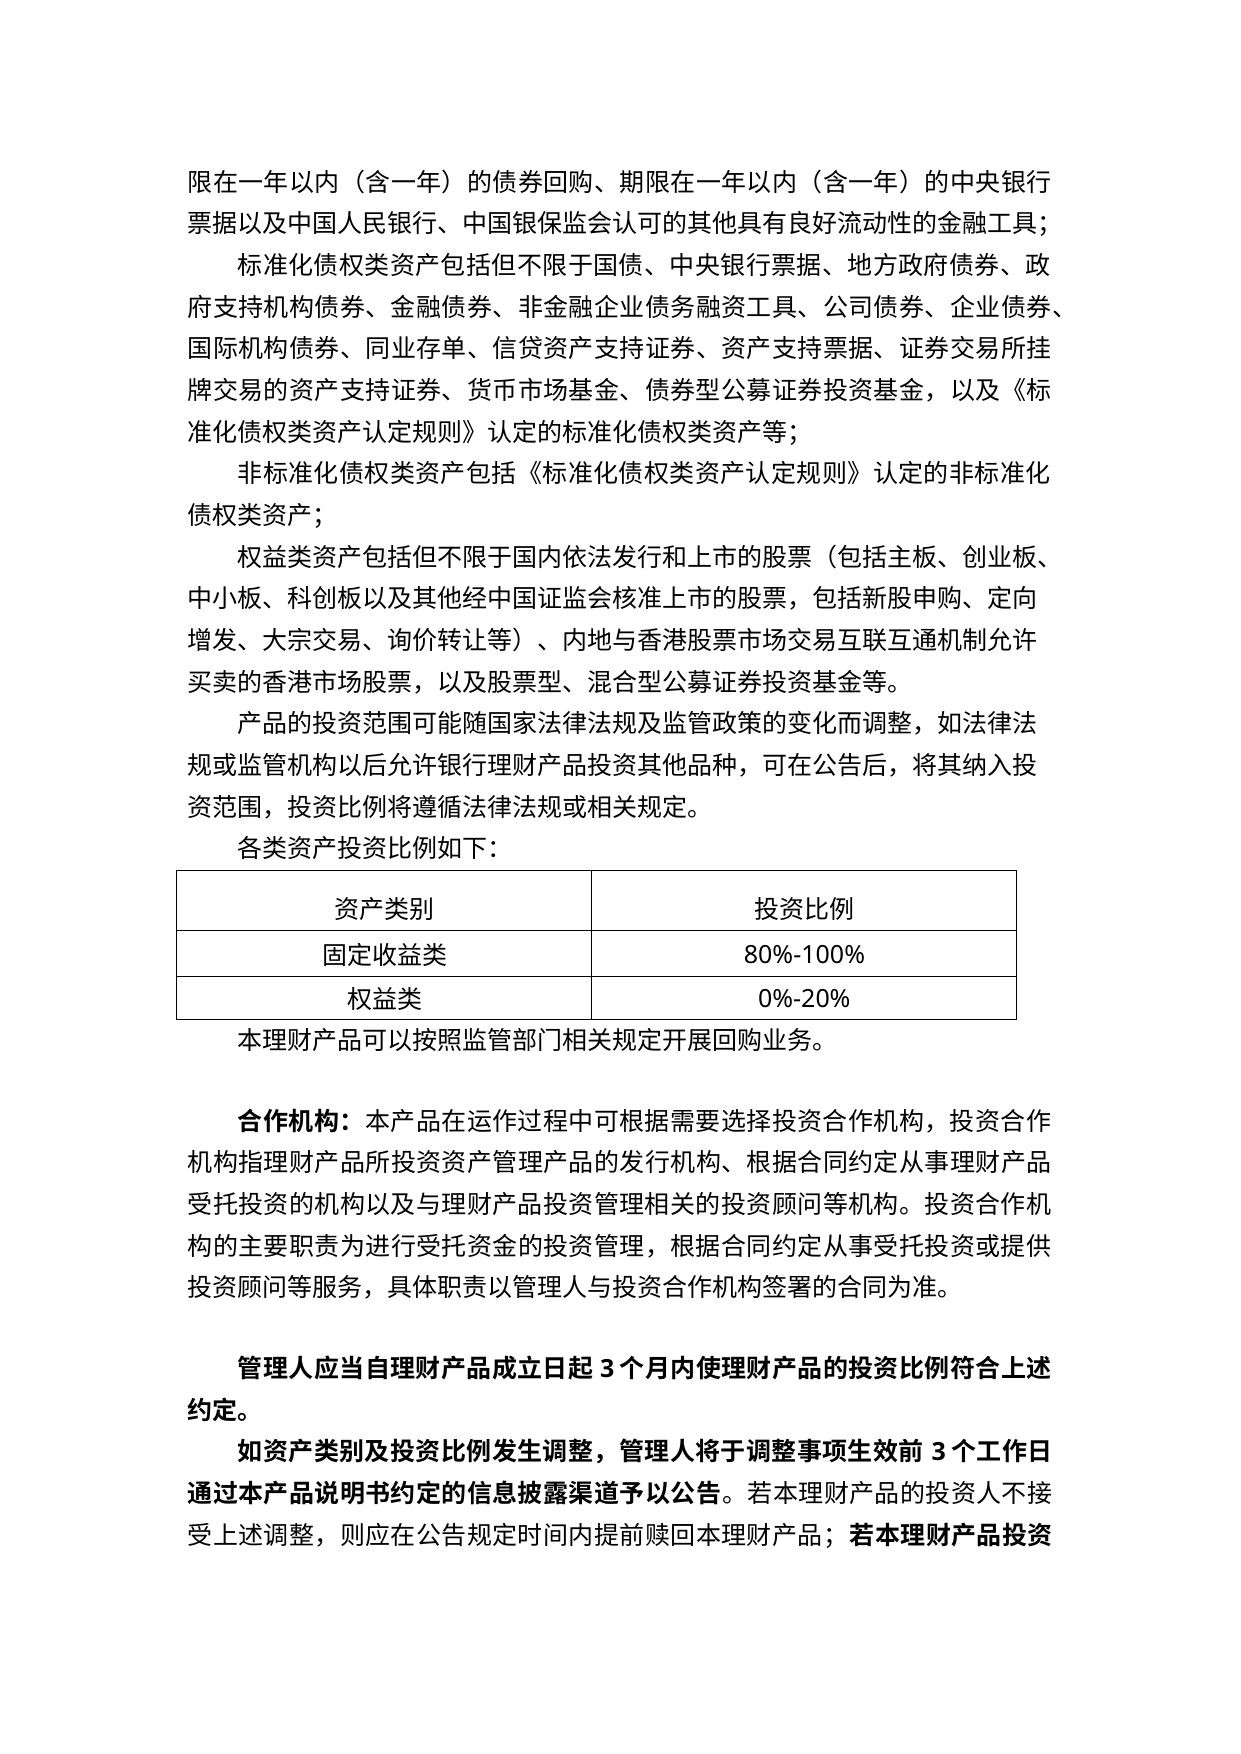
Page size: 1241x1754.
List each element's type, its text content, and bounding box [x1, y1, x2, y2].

table_cell 固定收益类 [177, 931, 591, 976]
table_header 投资比例 [592, 871, 1016, 930]
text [187, 162, 1053, 240]
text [187, 1432, 1053, 1551]
text 标准化债权类资产包括但不限于国债、中央银行票据、地方政府债券、政府支持机构债券、金融债券、非金融企业债务融资工具、公司债券、企业债券、国际机构债券、同业存单、信贷资产支持证券、资产支持票据、证券交易所挂牌交易的资产支持证券、货币市场基金、债券型公募证券投资基金，以及《标准化债权类资产认定规则》认定的标准化债权类资产等； [187, 245, 1053, 448]
table_header 资产类别 [177, 871, 591, 930]
text 非标准化债权类资产包括《标准化债权类资产认定规则》认定的非标准化债权类资产； [187, 454, 1053, 532]
text 管理人应当自理财产品成立日起3个月内使理财产品的投资比例符合上述约定。 [187, 1348, 1053, 1426]
text 各类资产投资比例如下： [187, 829, 1053, 865]
text 合作机构：本产品在运作过程中可根据需要选择投资合作机构，投资合作机构指理财产品所投资资产管理产品的发行机构、根据合同约定从事理财产品受托投资的机构以及与理财产品投资管理相关的投资顾问等机构。投资合作机构的主要职责为进行受托资金的投资管理，根据合同约定从事受托投资或提供投资顾问等服务，具体职责以管理人与投资合作机构签署的合同为准。 [187, 1101, 1053, 1304]
text 本理财产品可以按照监管部门相关规定开展回购业务。 [187, 1020, 1053, 1056]
table_cell 0%-20% [592, 977, 1016, 1019]
text 产品的投资范围可能随国家法律法规及监管政策的变化而调整，如法律法规或监管机构以后允许银行理财产品投资其他品种，可在公告后，将其纳入投资范围，投资比例将遵循法律法规或相关规定。 [187, 704, 1053, 823]
table_cell 权益类 [177, 977, 591, 1019]
text 权益类资产包括但不限于国内依法发行和上市的股票（包括主板、创业板、中小板、科创板以及其他经中国证监会核准上市的股票，包括新股申购、定向增发、大宗交易、询价转让等）、内地与香港股票市场交易互联互通机制允许买卖的香港市场股票，以及股票型、混合型公募证券投资基金等。 [187, 537, 1053, 698]
table_cell 80%-100% [592, 931, 1016, 976]
